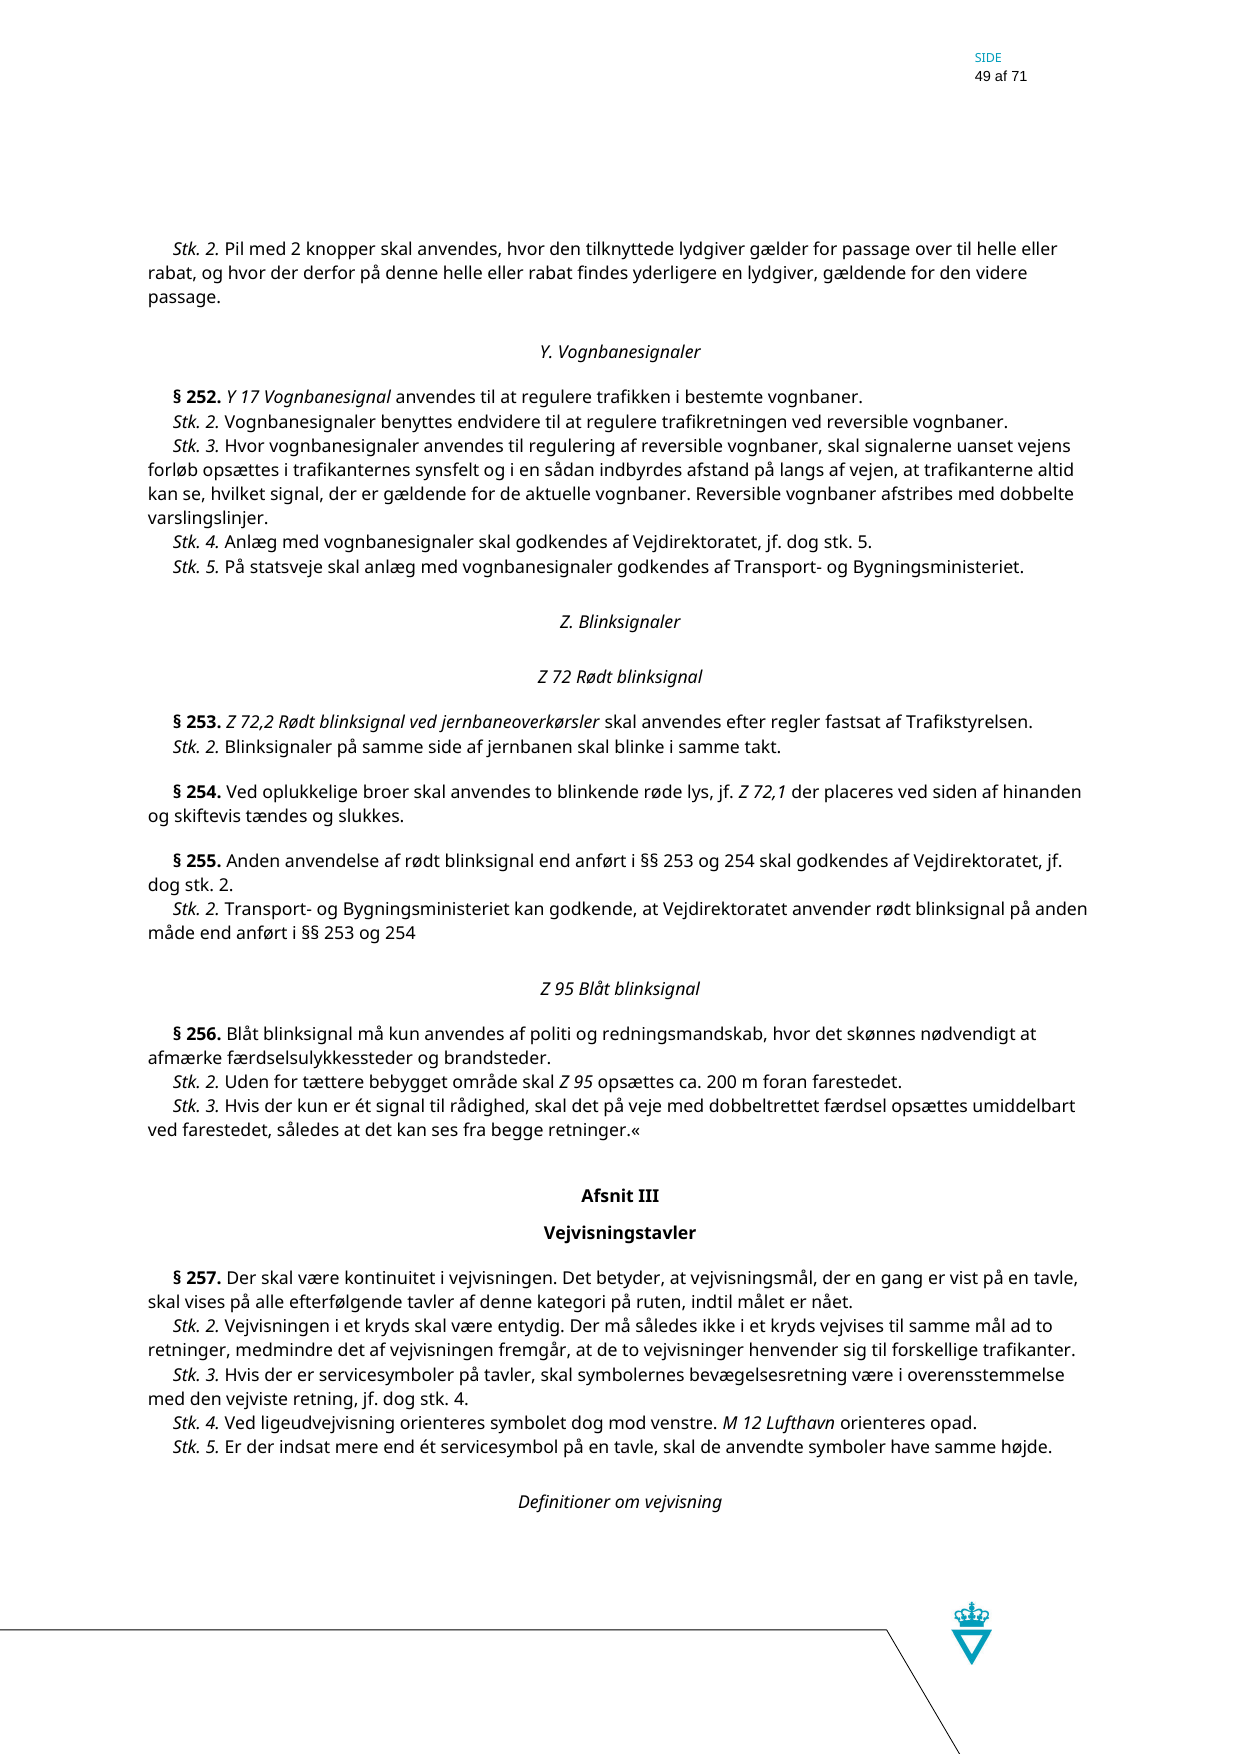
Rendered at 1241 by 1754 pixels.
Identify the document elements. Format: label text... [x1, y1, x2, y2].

text Z 95 Blåt blinksignal [148, 976, 1092, 1000]
text Stk. 2. Vognbanesignaler benyttes endvidere til at regulere trafikretningen ved reversible vognbaner. [148, 409, 1092, 433]
text § 254. Ved oplukkelige broer skal anvendes to blinkende røde lys, jf. Z 72,1 der placeres ved siden af hinanden og skiftevis tændes og slukkes. [148, 779, 1092, 827]
picture [951, 1601, 992, 1665]
text Afsnit III [148, 1184, 1092, 1208]
text Stk. 3. Hvis der er servicesymboler på tavler, skal symbolernes bevægelsesretning være i overensstemmelse med den vejviste retning, jf. dog stk. 4. [148, 1362, 1092, 1410]
text Stk. 3. Hvor vognbanesignaler anvendes til regulering af reversible vognbaner, skal signalerne uanset vejens forløb opsættes i trafikanternes synsfelt og i en sådan indbyrdes afstand på langs af vejen, at trafikanterne altid kan se, hvilket signal, der er gældende for de aktuelle vognbaner. Reversible vognbaner afstribes med dobbelte varslingslinjer. [148, 433, 1092, 530]
text Stk. 2. Pil med 2 knopper skal anvendes, hvor den tilknyttede lydgiver gælder for passage over til helle eller rabat, og hvor der derfor på denne helle eller rabat findes yderligere en lydgiver, gældende for den videre passage. [148, 236, 1092, 309]
text Stk. 2. Vejvisningen i et kryds skal være entydig. Der må således ikke i et kryds vejvises til samme mål ad to retninger, medmindre det af vejvisningen fremgår, at de to vejvisninger henvender sig til forskellige trafikanter. [148, 1314, 1092, 1362]
text Y. Vognbanesignaler [148, 340, 1092, 364]
text § 256. Blåt blinksignal må kun anvendes af politi og redningsmandskab, hvor det skønnes nødvendigt at afmærke færdselsulykkessteder og brandsteder. [148, 1021, 1092, 1069]
text Stk. 2. Transport- og Bygningsministeriet kan godkende, at Vejdirektoratet anvender rødt blinksignal på anden måde end anført i §§ 253 og 254 [148, 897, 1092, 945]
text § 253. Z 72,2 Rødt blinksignal ved jernbaneoverkørsler skal anvendes efter regler fastsat af Trafikstyrelsen. [148, 710, 1092, 734]
text § 255. Anden anvendelse af rødt blinksignal end anført i §§ 253 og 254 skal godkendes af Vejdirektoratet, jf. dog stk. 2. [148, 848, 1092, 897]
text Stk. 2. Blinksignaler på samme side af jernbanen skal blinke i samme takt. [148, 734, 1092, 758]
text Vejvisningstavler [148, 1220, 1092, 1244]
text Stk. 2. Uden for tættere bebygget område skal Z 95 opsættes ca. 200 m foran farestedet. [148, 1069, 1092, 1094]
text Z. Blinksignaler [148, 609, 1092, 634]
text Stk. 5. Er der indsat mere end ét servicesymbol på en tavle, skal de anvendte symboler have samme højde. [148, 1434, 1092, 1459]
text Z 72 Rødt blinksignal [148, 665, 1092, 689]
text Stk. 5. På statsveje skal anlæg med vognbanesignaler godkendes af Transport- og Bygningsministeriet. [148, 554, 1092, 578]
text § 252. Y 17 Vognbanesignal anvendes til at regulere trafikken i bestemte vognbaner. [148, 385, 1092, 409]
text § 257. Der skal være kontinuitet i vejvisningen. Det betyder, at vejvisningsmål, der en gang er vist på en tavle, skal vises på alle efterfølgende tavler af denne kategori på ruten, indtil målet er nået. [148, 1265, 1092, 1314]
text Stk. 4. Anlæg med vognbanesignaler skal godkendes af Vejdirektoratet, jf. dog stk. 5. [148, 530, 1092, 554]
text Stk. 3. Hvis der kun er ét signal til rådighed, skal det på veje med dobbeltrettet færdsel opsættes umiddelbart ved farestedet, således at det kan ses fra begge retninger.« [148, 1094, 1092, 1142]
text Stk. 4. Ved ligeudvejvisning orienteres symbolet dog mod venstre. M 12 Lufthavn orienteres opad. [148, 1410, 1092, 1434]
text Definitioner om vejvisning [148, 1490, 1092, 1514]
